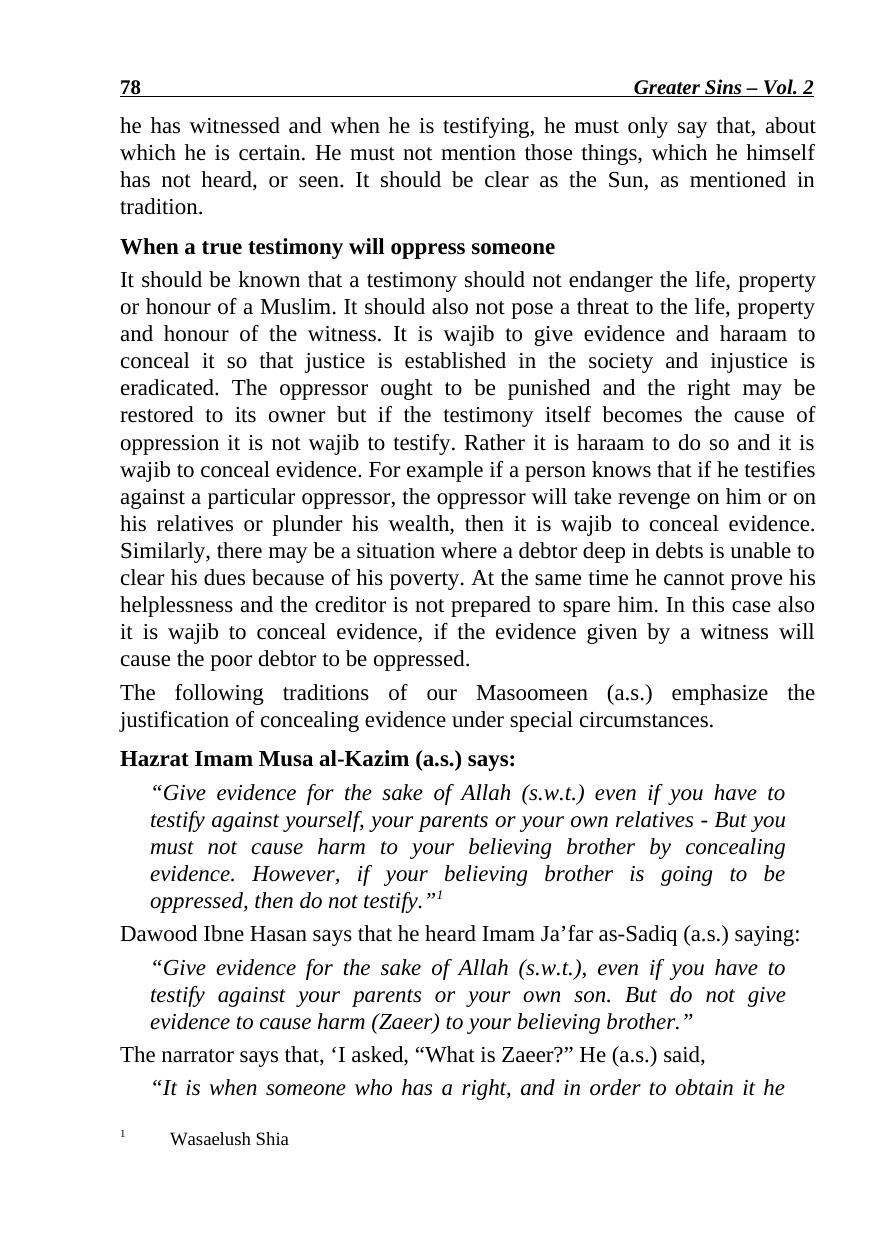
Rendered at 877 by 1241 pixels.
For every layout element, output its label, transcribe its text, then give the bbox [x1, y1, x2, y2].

subtitle When a true testimony will oppress someone [120, 232, 817, 259]
text It should be known that a testimony should not endanger the life, property or honour of a Muslim. It should also not pose a threat to the life, property and honour of the witness. It is wajib to give evidence and haraam to conceal it so that justice is established in the society and injustice is eradicated. The oppressor ought to be punished and the right may be restored to its owner but if the testimony itself becomes the cause of oppression it is not wajib to testify. Rather it is haraam to do so and it is wajib to conceal evidence. For example if a person knows that if he testifies against a particular oppressor, the oppressor will take revenge on him or on his relatives or plunder his wealth, then it is wajib to conceal evidence. Similarly, there may be a situation where a debtor deep in debts is unable to clear his dues because of his poverty. At the same time he cannot prove his helplessness and the creditor is not prepared to spare him. In this case also it is wajib to conceal evidence, if the evidence given by a witness will cause the poor debtor to be oppressed. [120, 266, 817, 672]
text Dawood Ibne Hasan says that he heard Imam Ja’far as-Sadiq (a.s.) saying: [120, 920, 817, 947]
text “Give evidence for the sake of Allah (s.w.t.), even if you have to testify against your parents or your own son. But do not give evidence to cause harm (Zaeer) to your believing brother.” [150, 953, 787, 1034]
subtitle Hazrat Imam Musa al-Kazim (a.s.) says: [120, 745, 817, 772]
text “Give evidence for the sake of Allah (s.w.t.) even if you have to testify against yourself, your parents or your own relatives - But you must not cause harm to your believing brother by concealing evidence. However, if your believing brother is going to be oppressed, then do not testify.” [150, 778, 787, 914]
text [120, 112, 817, 220]
text The following traditions of our Masoomeen (a.s.) emphasize the justification of concealing evidence under special circumstances. [120, 678, 817, 732]
text The narrator says that, ‘I asked, “What is Zaeer?” He (a.s.) said, [120, 1041, 817, 1068]
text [150, 1074, 787, 1101]
